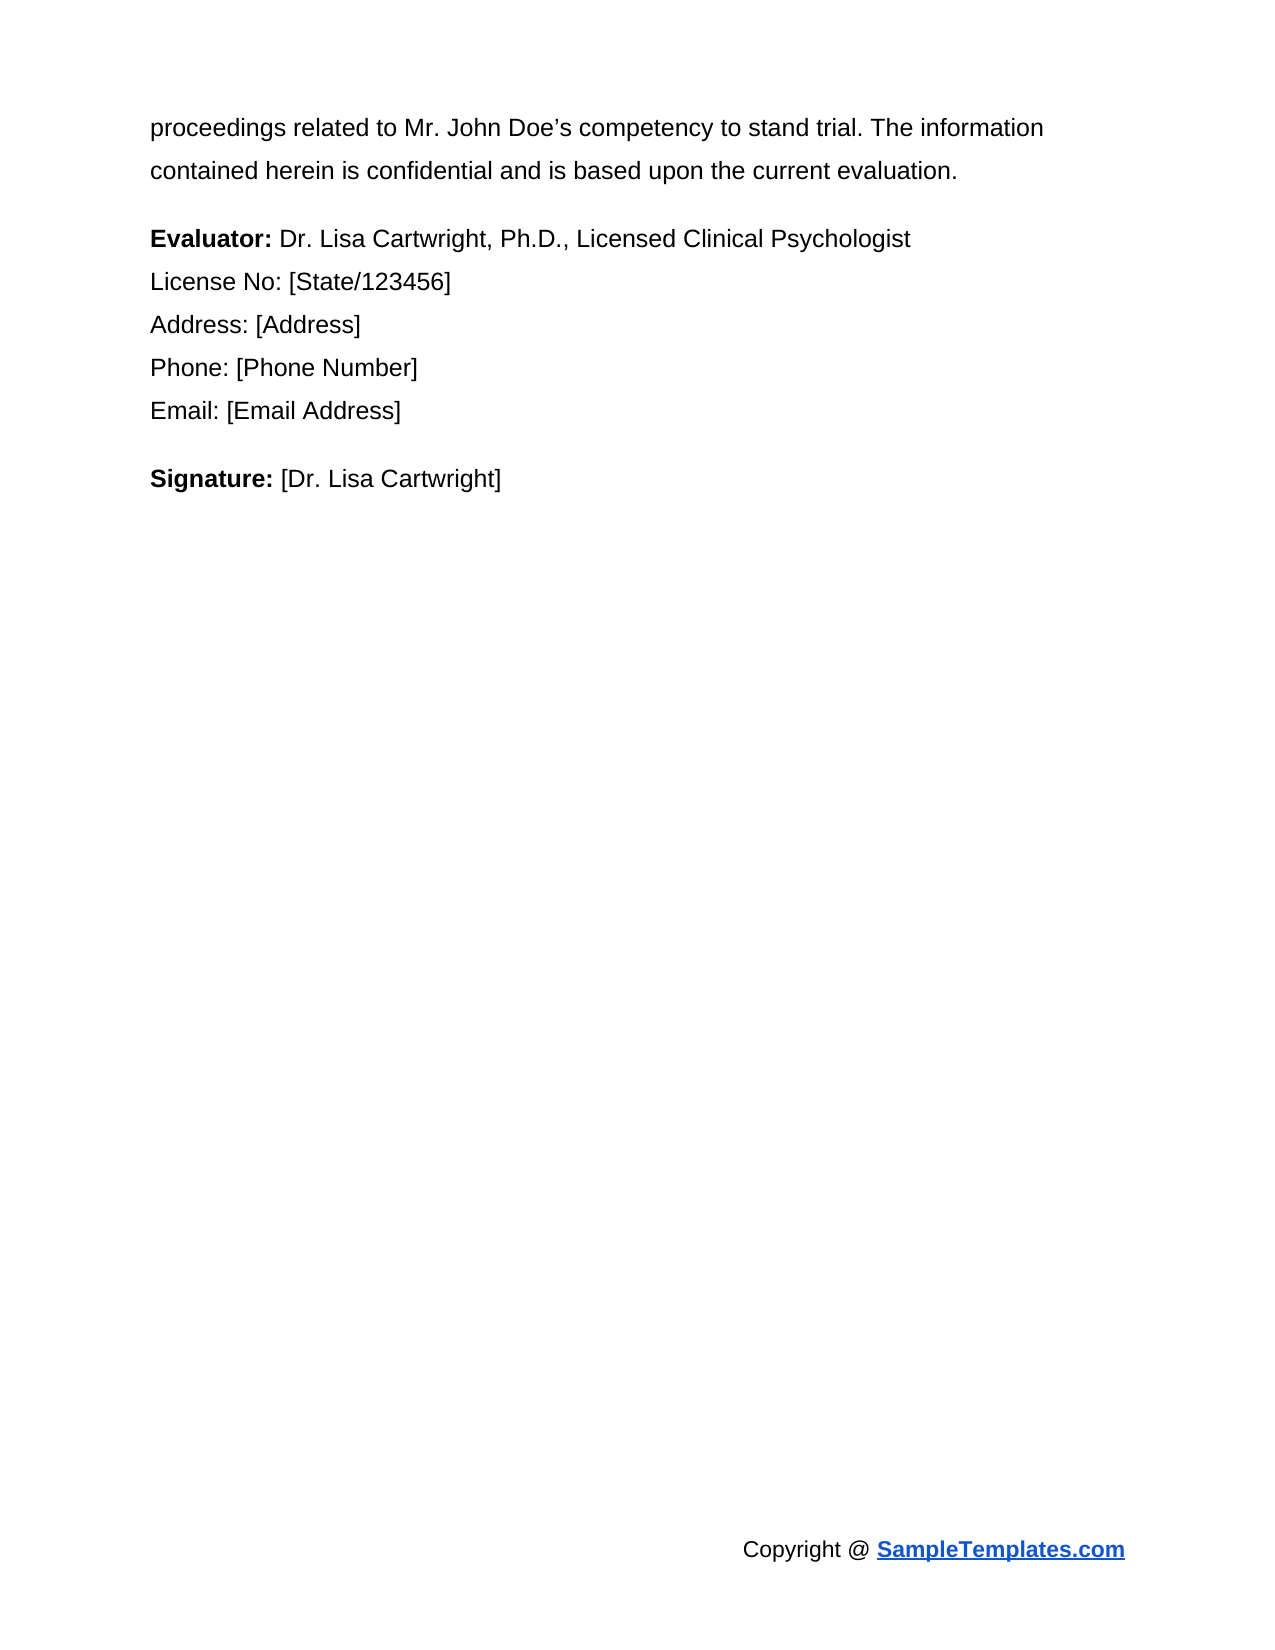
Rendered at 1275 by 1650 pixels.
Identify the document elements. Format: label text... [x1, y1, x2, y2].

text Signature: [Dr. Lisa Cartwright] [150, 464, 1125, 493]
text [150, 112, 1125, 184]
text Evaluator: Dr. Lisa Cartwright, Ph.D., Licensed Clinical Psychologist License No: [State/123456] Address: [Address] Phone: [Phone Number] Email: [Email Address] [150, 224, 1125, 425]
